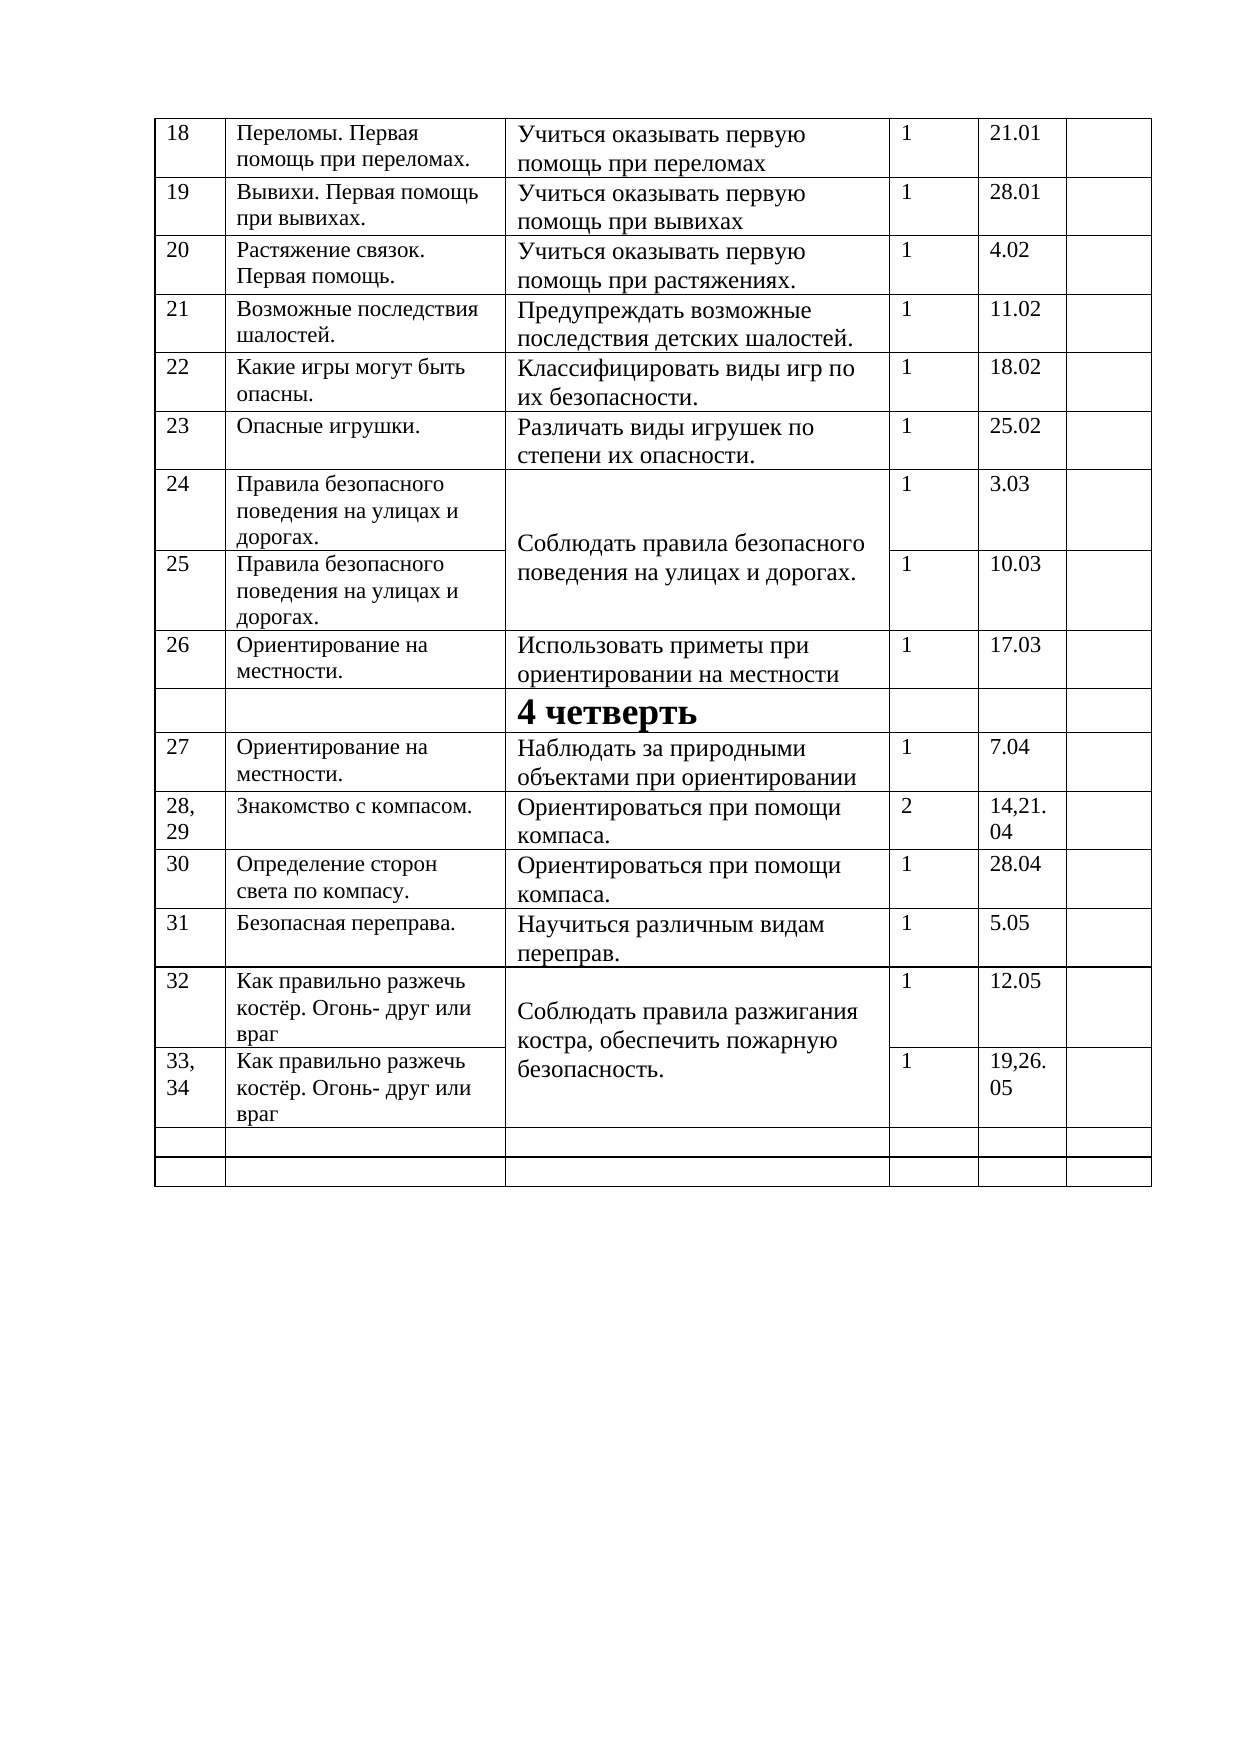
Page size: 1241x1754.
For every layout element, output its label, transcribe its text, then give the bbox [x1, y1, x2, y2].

table_cell 19,26.05 [979, 1048, 1066, 1127]
table_cell [1067, 631, 1151, 688]
table_cell [1067, 909, 1151, 966]
table_cell Предупреждать возможные последствия детских шалостей. [506, 295, 889, 352]
table_cell 33, 34 [156, 1048, 225, 1127]
table_cell Опасные игрушки. [226, 412, 505, 469]
table_cell 28.04 [979, 850, 1066, 908]
table_cell 1 [890, 968, 978, 1047]
table_cell 1 [890, 178, 978, 235]
table_cell [1067, 968, 1151, 1047]
table_cell 31 [156, 909, 225, 966]
table_cell Использовать приметы при ориентировании на местности [506, 631, 889, 688]
table_cell 1 [890, 295, 978, 352]
table_cell [1067, 119, 1151, 177]
table_cell [226, 689, 505, 732]
table_cell [979, 1158, 1066, 1186]
table_cell Как правильно разжечь костёр. Огонь- друг или враг [226, 1048, 505, 1127]
table_cell 1 [890, 909, 978, 966]
table_cell [1067, 353, 1151, 411]
table_cell 10.03 [979, 551, 1066, 629]
table_cell 21 [156, 295, 225, 352]
table_cell Наблюдать за природными объектами при ориентировании [506, 733, 889, 791]
table_cell Определение сторон света по компасу. [226, 850, 505, 908]
table_cell 28, 29 [156, 792, 225, 849]
table_cell [1067, 733, 1151, 791]
table_cell 1 [890, 1048, 978, 1127]
table_cell Учиться оказывать первую помощь при переломах [506, 119, 889, 177]
table_cell 27 [156, 733, 225, 791]
table_cell 1 [890, 551, 978, 629]
table_cell [979, 1128, 1066, 1156]
table_cell Соблюдать правила разжигания костра, обеспечить пожарную безопасность. [506, 968, 889, 1127]
table_cell [1067, 792, 1151, 849]
table_cell 11.02 [979, 295, 1066, 352]
table_cell [890, 1128, 978, 1156]
table_cell Учиться оказывать первую помощь при растяжениях. [506, 236, 889, 294]
table_cell 1 [890, 470, 978, 549]
table_cell Безопасная переправа. [226, 909, 505, 966]
table_cell [156, 1128, 225, 1156]
table_cell [890, 1158, 978, 1186]
table_cell Как правильно разжечь костёр. Огонь- друг или враг [226, 968, 505, 1047]
table_cell [1067, 551, 1151, 629]
table_cell 1 [890, 412, 978, 469]
table_cell [506, 1128, 889, 1156]
table_cell [1067, 689, 1151, 732]
table_cell Правила безопасного поведения на улицах и дорогах. [226, 551, 505, 629]
table_cell 3.03 [979, 470, 1066, 549]
table_cell 20 [156, 236, 225, 294]
table_cell 30 [156, 850, 225, 908]
table_cell 24 [156, 470, 225, 549]
table_cell [890, 689, 978, 732]
table_cell Ориентирование на местности. [226, 631, 505, 688]
table_cell [1067, 470, 1151, 549]
table_cell Ориентирование на местности. [226, 733, 505, 791]
table_cell [1067, 1048, 1151, 1127]
table_cell 32 [156, 968, 225, 1047]
table_cell 1 [890, 733, 978, 791]
table_cell [1067, 412, 1151, 469]
table_cell 21.01 [979, 119, 1066, 177]
table_cell Классифицировать виды игр по их безопасности. [506, 353, 889, 411]
table_cell 28.01 [979, 178, 1066, 235]
table_cell Знакомство с компасом. [226, 792, 505, 849]
table_cell 5.05 [979, 909, 1066, 966]
table_cell [156, 689, 225, 732]
table_cell 18.02 [979, 353, 1066, 411]
table_cell Возможные последствия шалостей. [226, 295, 505, 352]
table_cell Какие игры могут быть опасны. [226, 353, 505, 411]
table_cell Растяжение связок. Первая помощь. [226, 236, 505, 294]
table_cell 1 [890, 850, 978, 908]
table_cell Соблюдать правила безопасного поведения на улицах и дорогах. [506, 470, 889, 629]
table_cell Вывихи. Первая помощь при вывихах. [226, 178, 505, 235]
table_cell [1067, 295, 1151, 352]
table_cell 19 [156, 178, 225, 235]
table_cell 14,21.04 [979, 792, 1066, 849]
table_cell 1 [890, 353, 978, 411]
table_cell 12.05 [979, 968, 1066, 1047]
table_cell Ориентироваться при помощи компаса. [506, 850, 889, 908]
table_cell 1 [890, 119, 978, 177]
table_cell 1 [890, 236, 978, 294]
table_cell 1 [890, 631, 978, 688]
table_cell [1067, 236, 1151, 294]
table_cell [1067, 178, 1151, 235]
table_cell [226, 1128, 505, 1156]
table_cell 22 [156, 353, 225, 411]
table_cell [506, 1158, 889, 1186]
table_cell Различать виды игрушек по степени их опасности. [506, 412, 889, 469]
table_cell 25.02 [979, 412, 1066, 469]
table_cell Правила безопасного поведения на улицах и дорогах. [226, 470, 505, 549]
table_cell [1067, 1128, 1151, 1156]
table_cell 2 [890, 792, 978, 849]
table_cell 18 [156, 119, 225, 177]
table_cell 25 [156, 551, 225, 629]
table_cell 23 [156, 412, 225, 469]
table_cell 4.02 [979, 236, 1066, 294]
table_cell 7.04 [979, 733, 1066, 791]
table_cell [979, 689, 1066, 732]
table_cell 17.03 [979, 631, 1066, 688]
table_cell [1067, 850, 1151, 908]
table_cell 4 четверть [506, 689, 889, 732]
table_cell [1067, 1158, 1151, 1186]
table_cell Учиться оказывать первую помощь при вывихах [506, 178, 889, 235]
table_cell [226, 1158, 505, 1186]
table_cell Переломы. Первая помощь при переломах. [226, 119, 505, 177]
table_cell Научиться различным видам переправ. [506, 909, 889, 966]
table_cell [156, 1158, 225, 1186]
table_cell 26 [156, 631, 225, 688]
table_cell Ориентироваться при помощи компаса. [506, 792, 889, 849]
